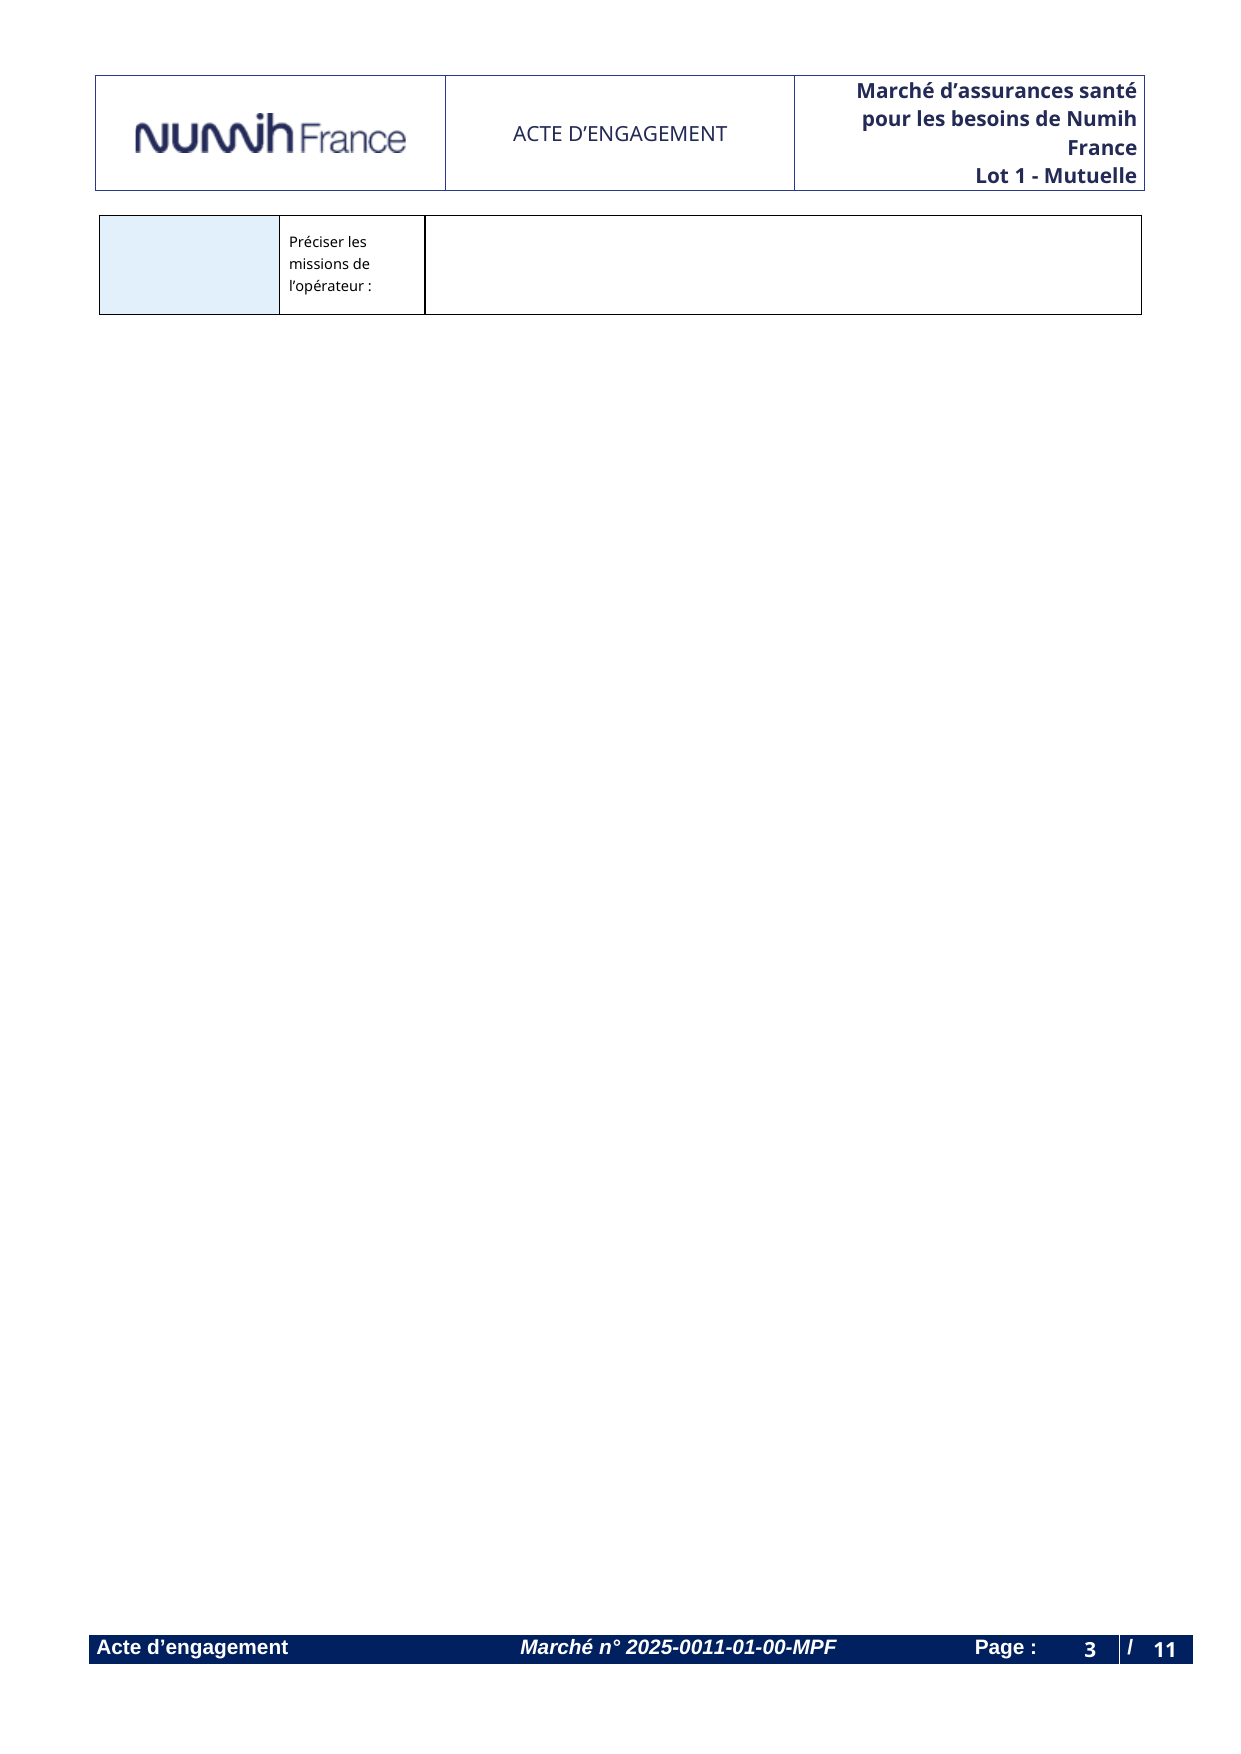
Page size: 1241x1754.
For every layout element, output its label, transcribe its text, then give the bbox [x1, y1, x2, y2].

picture [135, 113, 406, 153]
table_cell Préciser les missions de l’opérateur : [280, 216, 424, 314]
table_cell [426, 216, 1141, 314]
